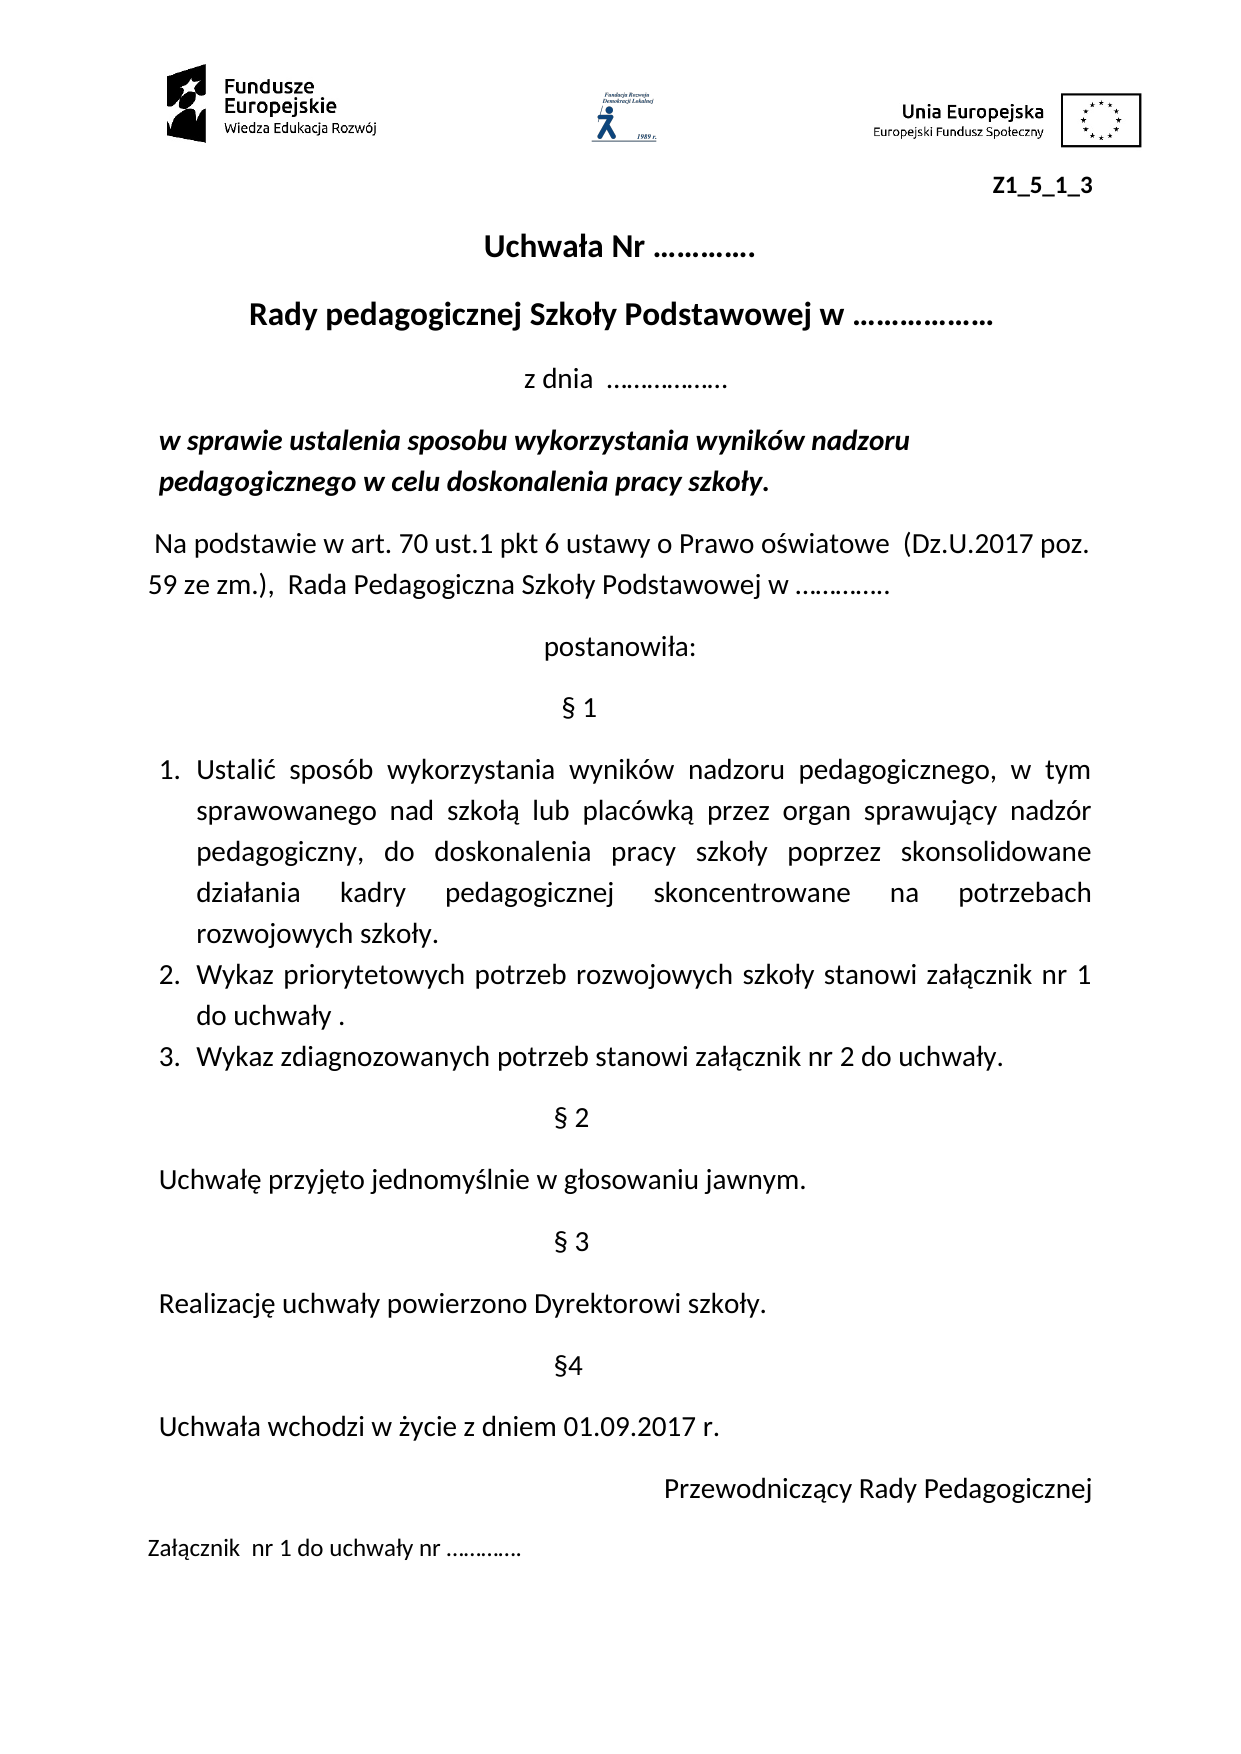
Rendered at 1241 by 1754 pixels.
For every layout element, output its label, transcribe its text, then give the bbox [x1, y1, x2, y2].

text Uchwała wchodzi w życie z dniem 01.09.2017 r. [158, 1408, 1093, 1444]
list Ustalić sposób wykorzystania wyników nadzoru pedagogicznego, w tym sprawowanego nad szkołą lub placówką przez organ sprawujący nadzór pedagogiczny, do doskonalenia pracy szkoły poprzez skonsolidowane działania kadry pedagogicznej skoncentrowane na potrzebach rozwojowych szkoły. [158, 751, 1093, 951]
picture [147, 44, 395, 162]
text postanowiła: [148, 628, 1093, 663]
text Na podstawie w art. 70 ust.1 pkt 6 ustawy o Prawo oświatowe (Dz.U.2017 poz. 59 ze zm.), Rada Pedagogiczna Szkoły Podstawowej w ………….. [148, 525, 1093, 601]
text Realizację uchwały powierzono Dyrektorowi szkoły. [158, 1285, 1093, 1320]
text Załącznik nr 1 do uchwały nr …………. [148, 1532, 1093, 1562]
list Wykaz priorytetowych potrzeb rozwojowych szkoły stanowi załącznik nr 1 do uchwały . [158, 956, 1093, 1032]
text Przewodniczący Rady Pedagogicznej [148, 1470, 1093, 1506]
picture [856, 75, 1159, 165]
text Rady pedagogicznej Szkoły Podstawowej w ……………… [158, 293, 1093, 333]
text § 2 [158, 1099, 1093, 1135]
picture [589, 90, 659, 144]
text Z1_5_1_3 [148, 148, 1093, 200]
text § 1 [158, 689, 1093, 725]
text Uchwała Nr …………. [148, 225, 1093, 266]
text w sprawie ustalenia sposobu wykorzystania wyników nadzoru pedagogicznego w celu doskonalenia pracy szkoły. [158, 422, 1093, 499]
list Wykaz zdiagnozowanych potrzeb stanowi załącznik nr 2 do uchwały. [158, 1038, 1093, 1073]
text Uchwałę przyjęto jednomyślnie w głosowaniu jawnym. [158, 1161, 1093, 1197]
text § 3 [158, 1223, 1093, 1259]
text z dnia ……………… [158, 360, 1093, 396]
text §4 [158, 1347, 1093, 1382]
